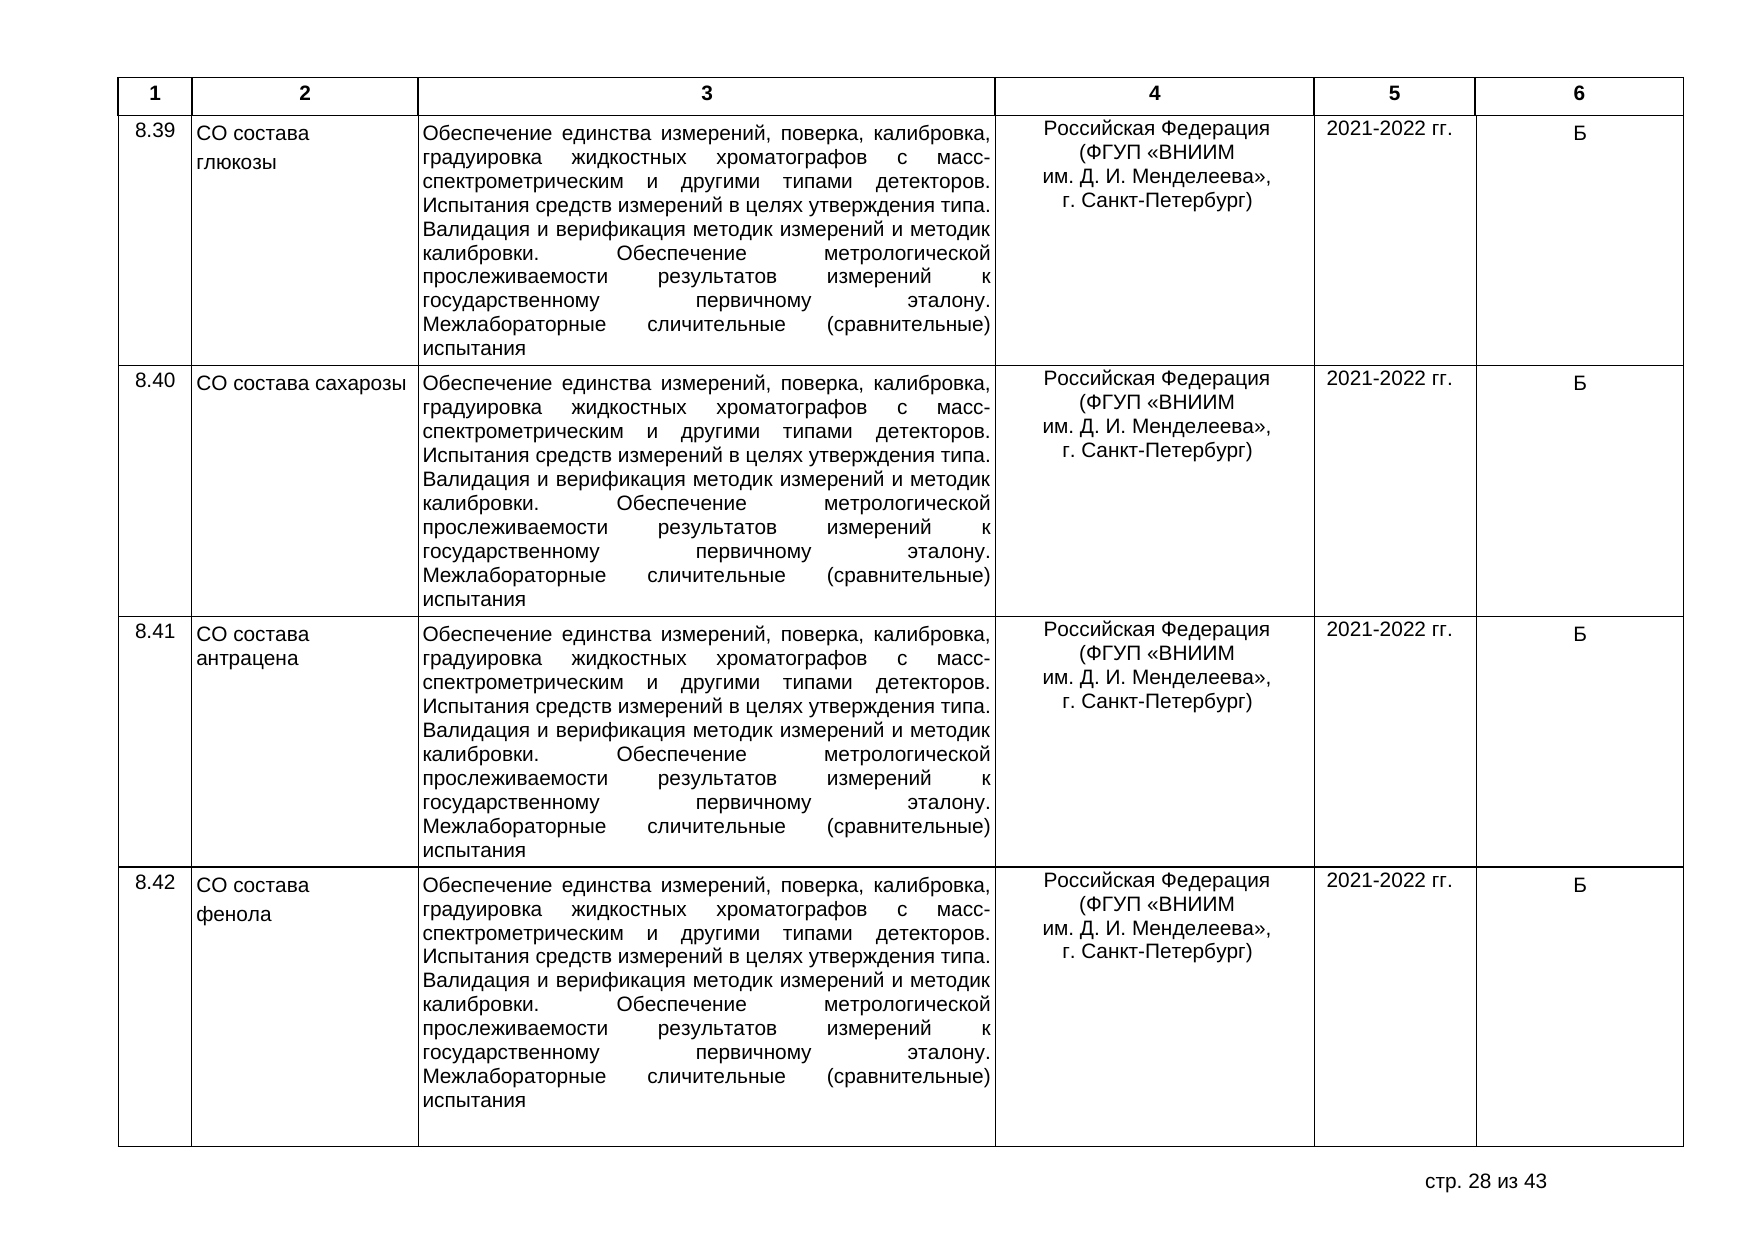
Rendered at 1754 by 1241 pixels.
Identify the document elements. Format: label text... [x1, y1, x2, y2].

table_cell Б [1477, 366, 1683, 616]
table_header 2 [193, 78, 417, 114]
table_cell 2021-2022 гг. [1315, 868, 1476, 1146]
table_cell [419, 116, 995, 365]
table_cell СО состава антрацена [192, 617, 418, 866]
table_cell Российская Федерация (ФГУП «ВНИИМ им. Д. И. Менделеева», г. Санкт-Петербург) [996, 366, 1314, 616]
table_header 3 [419, 78, 994, 114]
table_cell Б [1477, 617, 1683, 866]
table_cell 8.40 [119, 366, 191, 616]
table_header 1 [119, 78, 191, 114]
table_cell 2021-2022 гг. [1315, 366, 1476, 616]
table_cell 8.39 [119, 116, 191, 365]
table_cell Б [1477, 116, 1683, 365]
table_cell 8.42 [119, 868, 191, 1146]
table_cell 8.41 [119, 617, 191, 866]
table_cell Б [1477, 868, 1683, 1146]
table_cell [996, 116, 1314, 365]
table_header 6 [1476, 78, 1683, 114]
table_cell СО состава сахарозы [192, 366, 418, 616]
table_cell 2021-2022 гг. [1315, 116, 1476, 365]
table_cell Российская Федерация (ФГУП «ВНИИМ им. Д. И. Менделеева», г. Санкт-Петербург) [996, 617, 1314, 866]
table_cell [996, 868, 1314, 1146]
table_cell СО состава фенола [192, 868, 418, 1146]
table_cell 2021-2022 гг. [1315, 617, 1476, 866]
table_cell СО состава глюкозы [192, 116, 418, 365]
table_header 5 [1315, 78, 1474, 114]
table_header 4 [996, 78, 1313, 114]
